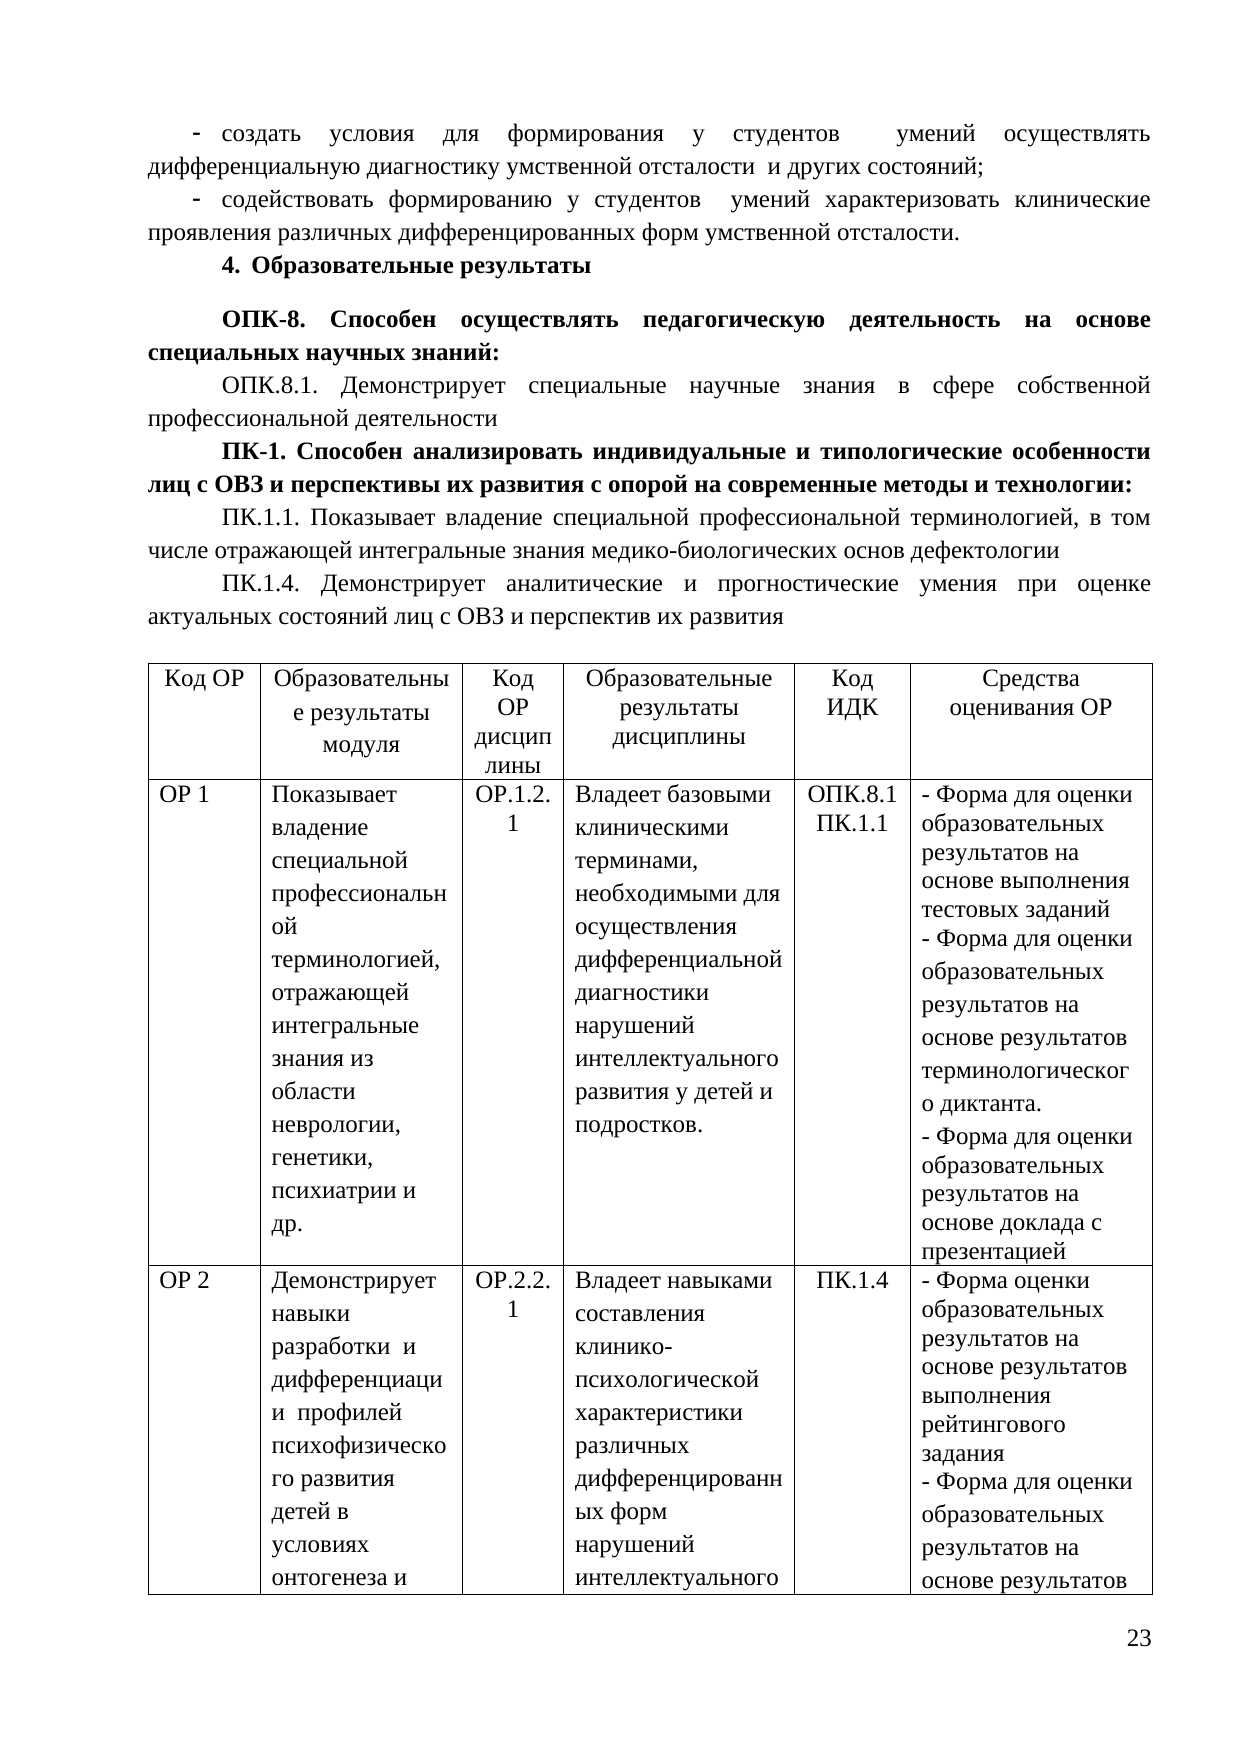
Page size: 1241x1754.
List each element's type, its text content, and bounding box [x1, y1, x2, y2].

table_header Средства оценивания ОР [911, 664, 1152, 778]
table_cell ОР 1 [149, 780, 260, 1265]
table_header Образовательные результаты дисциплины [564, 664, 794, 778]
text ОПК-8. Способен осуществлять педагогическую деятельность на основе специальных научных знаний: [148, 304, 1152, 366]
table_cell Владеет базовыми клиническими терминами, необходимыми для осуществления дифференциальной диагностики нарушений интеллектуального развития у детей и подростков. [564, 780, 794, 1265]
text ПК.1.1. Показывает владение специальной профессиональной терминологией, в том числе отражающей интегральные знания медико-биологических основ дефектологии [148, 502, 1152, 564]
table_header Код ОР дисциплины [463, 664, 563, 778]
table_cell - Форма для оценки образовательных результатов на основе выполнения тестовых заданий - Форма для оценки образовательных результатов на основе результатов терминологического диктанта. - Форма для оценки образовательных результатов на основе доклада с презентацией [911, 780, 1152, 1265]
text ОПК.8.1. Демонстрирует специальные научные знания в сфере собственной профессиональной деятельности [148, 370, 1152, 432]
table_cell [564, 1266, 794, 1594]
list содействовать формированию у студентов умений характеризовать клинические проявления различных дифференцированных форм умственной отсталости. [148, 184, 1152, 246]
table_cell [911, 1266, 1152, 1594]
text ПК.1.4. Демонстрирует аналитические и прогностические умения при оценке актуальных состояний лиц с ОВЗ и перспектив их развития [148, 568, 1152, 630]
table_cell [261, 1266, 462, 1594]
table_cell ОР.2.2.1 [463, 1266, 563, 1594]
table_cell ОПК.8.1 ПК.1.1 [795, 780, 910, 1265]
text ПК-1. Способен анализировать индивидуальные и типологические особенности лиц с ОВЗ и перспективы их развития с опорой на современные методы и технологии: [148, 436, 1152, 498]
table_cell ПК.1.4 [795, 1266, 910, 1594]
table_cell ОР 2 [149, 1266, 260, 1594]
list создать условия для формирования у студентов умений осуществлять дифференциальную диагностику умственной отсталости и других состояний; [148, 118, 1152, 180]
table_header Образовательные результаты модуля [261, 664, 462, 778]
table_header Код ИДК [795, 664, 910, 778]
list Образовательные результаты [222, 250, 1152, 279]
table_cell Показывает владение специальной профессиональной терминологией, отражающей интегральные знания из области неврологии, генетики, психиатрии и др. [261, 780, 462, 1265]
table_header Код ОР [149, 664, 260, 778]
table_cell ОР.1.2.1 [463, 780, 563, 1265]
